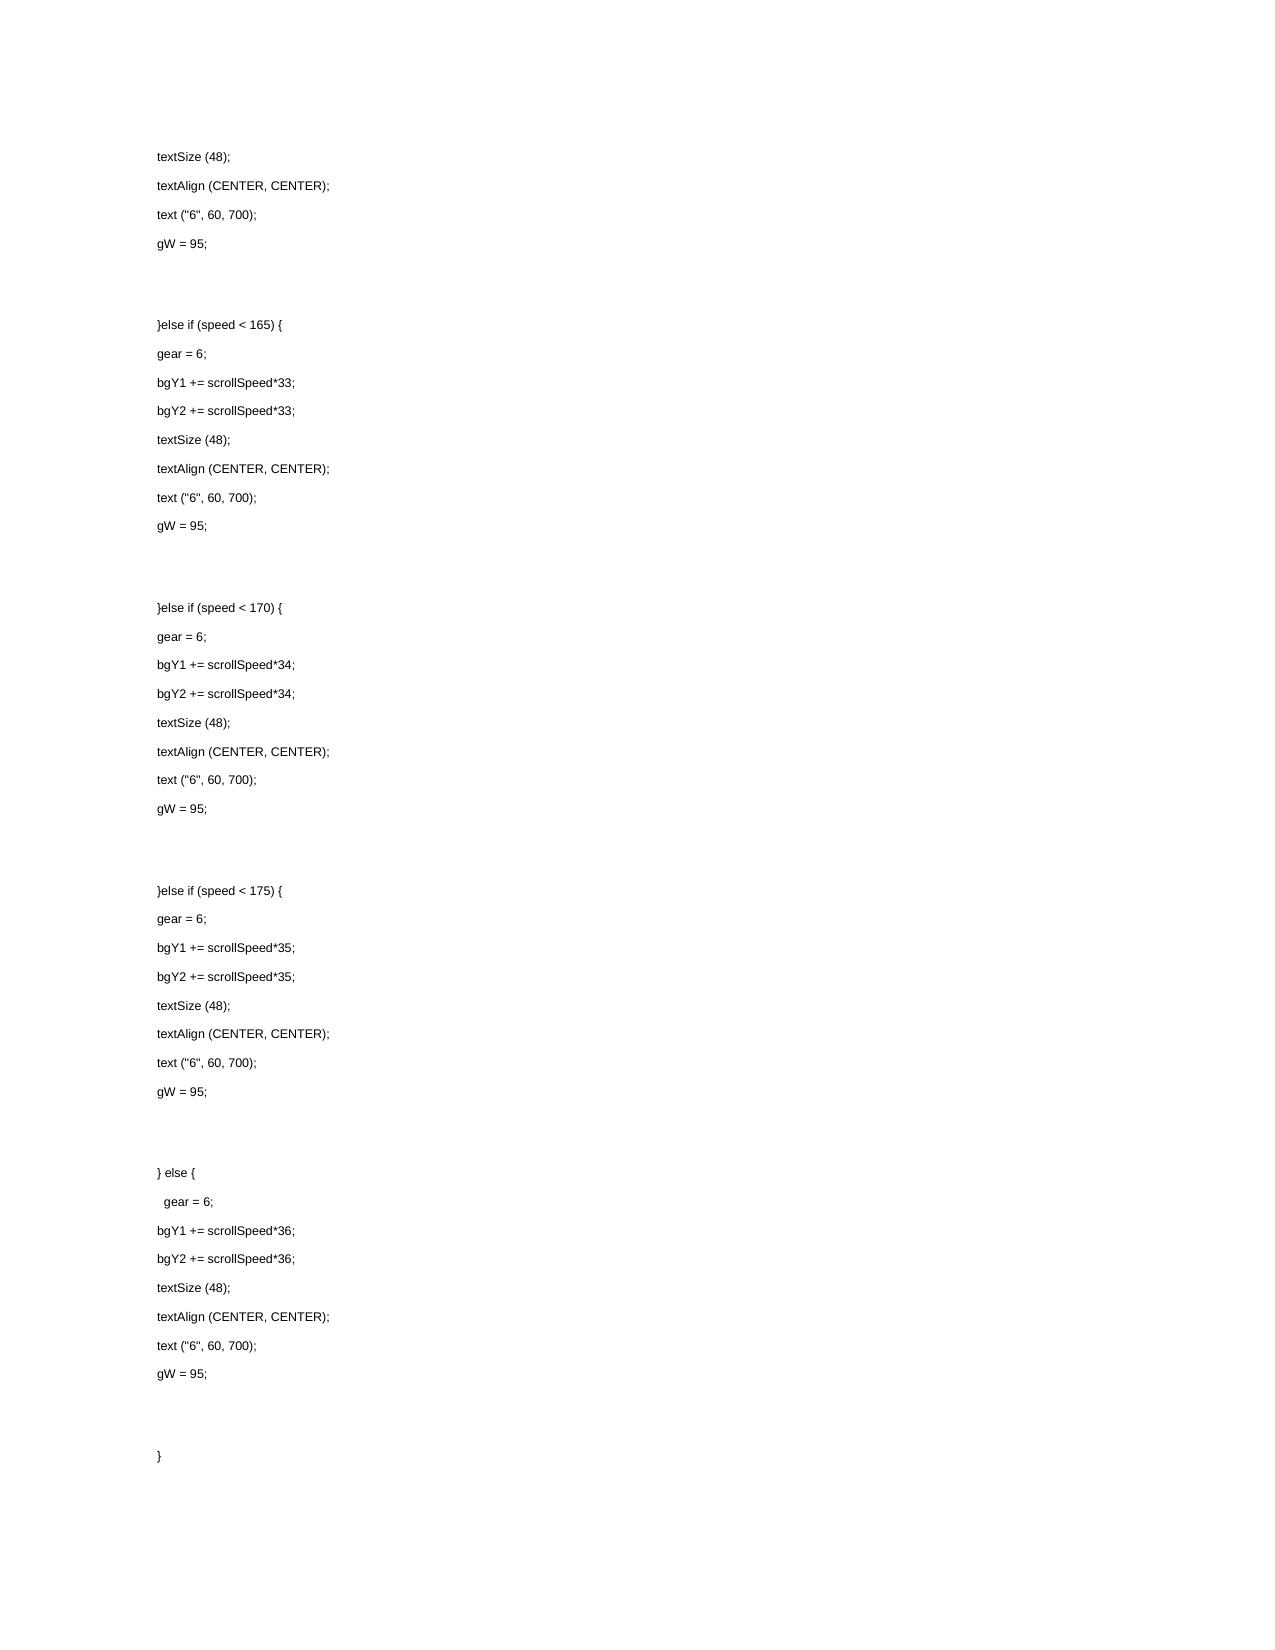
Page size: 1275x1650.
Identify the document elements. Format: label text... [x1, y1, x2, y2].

text }else if (speed < 170) { [150, 600, 1125, 615]
text text ("6", 60, 700); [150, 1056, 1125, 1070]
text } else { [150, 1166, 1125, 1180]
text bgY1 += scrollSpeed*33; [150, 375, 1125, 389]
text text ("6", 60, 700); [150, 490, 1125, 504]
text textSize (48); [150, 1281, 1125, 1295]
text textSize (48); [150, 715, 1125, 730]
text text ("6", 60, 700); [150, 207, 1125, 222]
text gear = 6; [150, 1194, 1125, 1209]
text bgY2 += scrollSpeed*36; [150, 1252, 1125, 1266]
text textAlign (CENTER, CENTER); [150, 1027, 1125, 1041]
text textSize (48); [150, 998, 1125, 1012]
text bgY1 += scrollSpeed*35; [150, 941, 1125, 955]
text textAlign (CENTER, CENTER); [150, 1309, 1125, 1324]
text gW = 95; [150, 519, 1125, 533]
text textSize (48); [150, 433, 1125, 447]
text gear = 6; [150, 629, 1125, 643]
text textAlign (CENTER, CENTER); [150, 744, 1125, 758]
text }else if (speed < 165) { [150, 318, 1125, 332]
text gW = 95; [150, 802, 1125, 816]
text bgY1 += scrollSpeed*36; [150, 1223, 1125, 1238]
text gear = 6; [150, 346, 1125, 361]
text textSize (48); [150, 150, 1125, 164]
text gW = 95; [150, 236, 1125, 251]
text bgY1 += scrollSpeed*34; [150, 658, 1125, 672]
text gear = 6; [150, 912, 1125, 926]
text gW = 95; [150, 1367, 1125, 1381]
text gW = 95; [150, 1084, 1125, 1099]
text text ("6", 60, 700); [150, 1338, 1125, 1353]
text } [150, 1448, 1125, 1463]
text text ("6", 60, 700); [150, 773, 1125, 787]
text bgY2 += scrollSpeed*35; [150, 969, 1125, 984]
text bgY2 += scrollSpeed*33; [150, 404, 1125, 418]
text }else if (speed < 175) { [150, 883, 1125, 897]
text textAlign (CENTER, CENTER); [150, 461, 1125, 476]
text textAlign (CENTER, CENTER); [150, 179, 1125, 193]
text bgY2 += scrollSpeed*34; [150, 687, 1125, 701]
